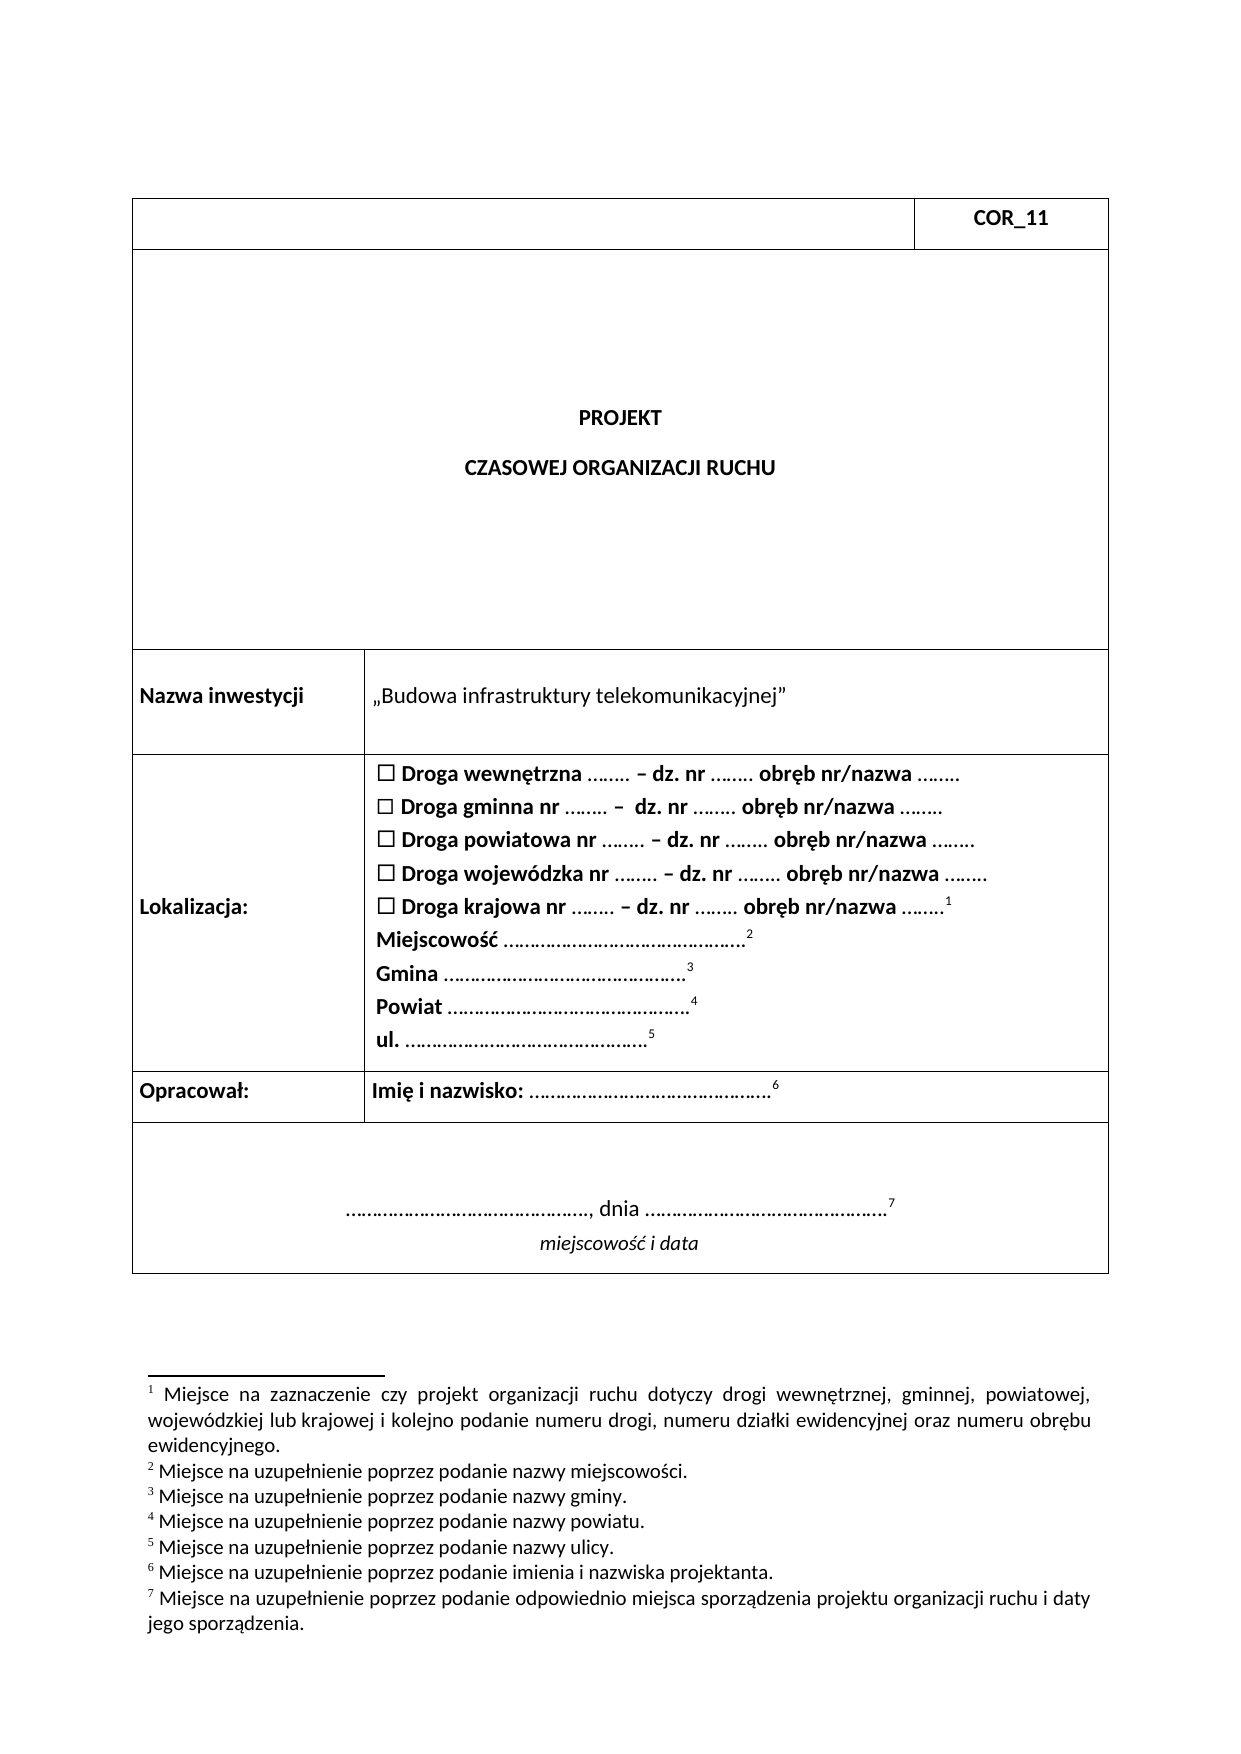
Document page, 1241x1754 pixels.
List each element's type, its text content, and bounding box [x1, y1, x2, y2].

table_cell Opracował: [133, 1072, 364, 1122]
table_cell „Budowa infrastruktury telekomunikacyjnej” [365, 650, 1108, 753]
table_cell Lokalizacja: [133, 755, 364, 1071]
table_cell Nazwa inwestycji [133, 650, 364, 753]
table_cell ………………………………………., dnia ………………………………………. miejscowość i data [133, 1123, 1108, 1273]
table_header [133, 199, 914, 249]
table_cell PROJEKT CZASOWEJ ORGANIZACJI RUCHU [133, 250, 1108, 648]
table_header COR_11 [915, 199, 1108, 249]
table_cell Imię i nazwisko: ………………………………………. [365, 1072, 1108, 1122]
table_cell Droga wewnętrzna …….. – dz. nr …….. obręb nr/nazwa …….. Droga gminna nr …….. – dz. nr …….. obręb nr/nazwa …….. Droga powiatowa nr …….. – dz. nr …….. obręb nr/nazwa …….. Droga wojewódzka nr …….. – dz. nr …….. obręb nr/nazwa …….. Droga krajowa nr …….. – dz. nr …….. obręb nr/nazwa …….. Miejscowość ………………………………………. Gmina ………………………………………. Powiat ………………………………………. ul. ………………………………………. [365, 755, 1108, 1071]
